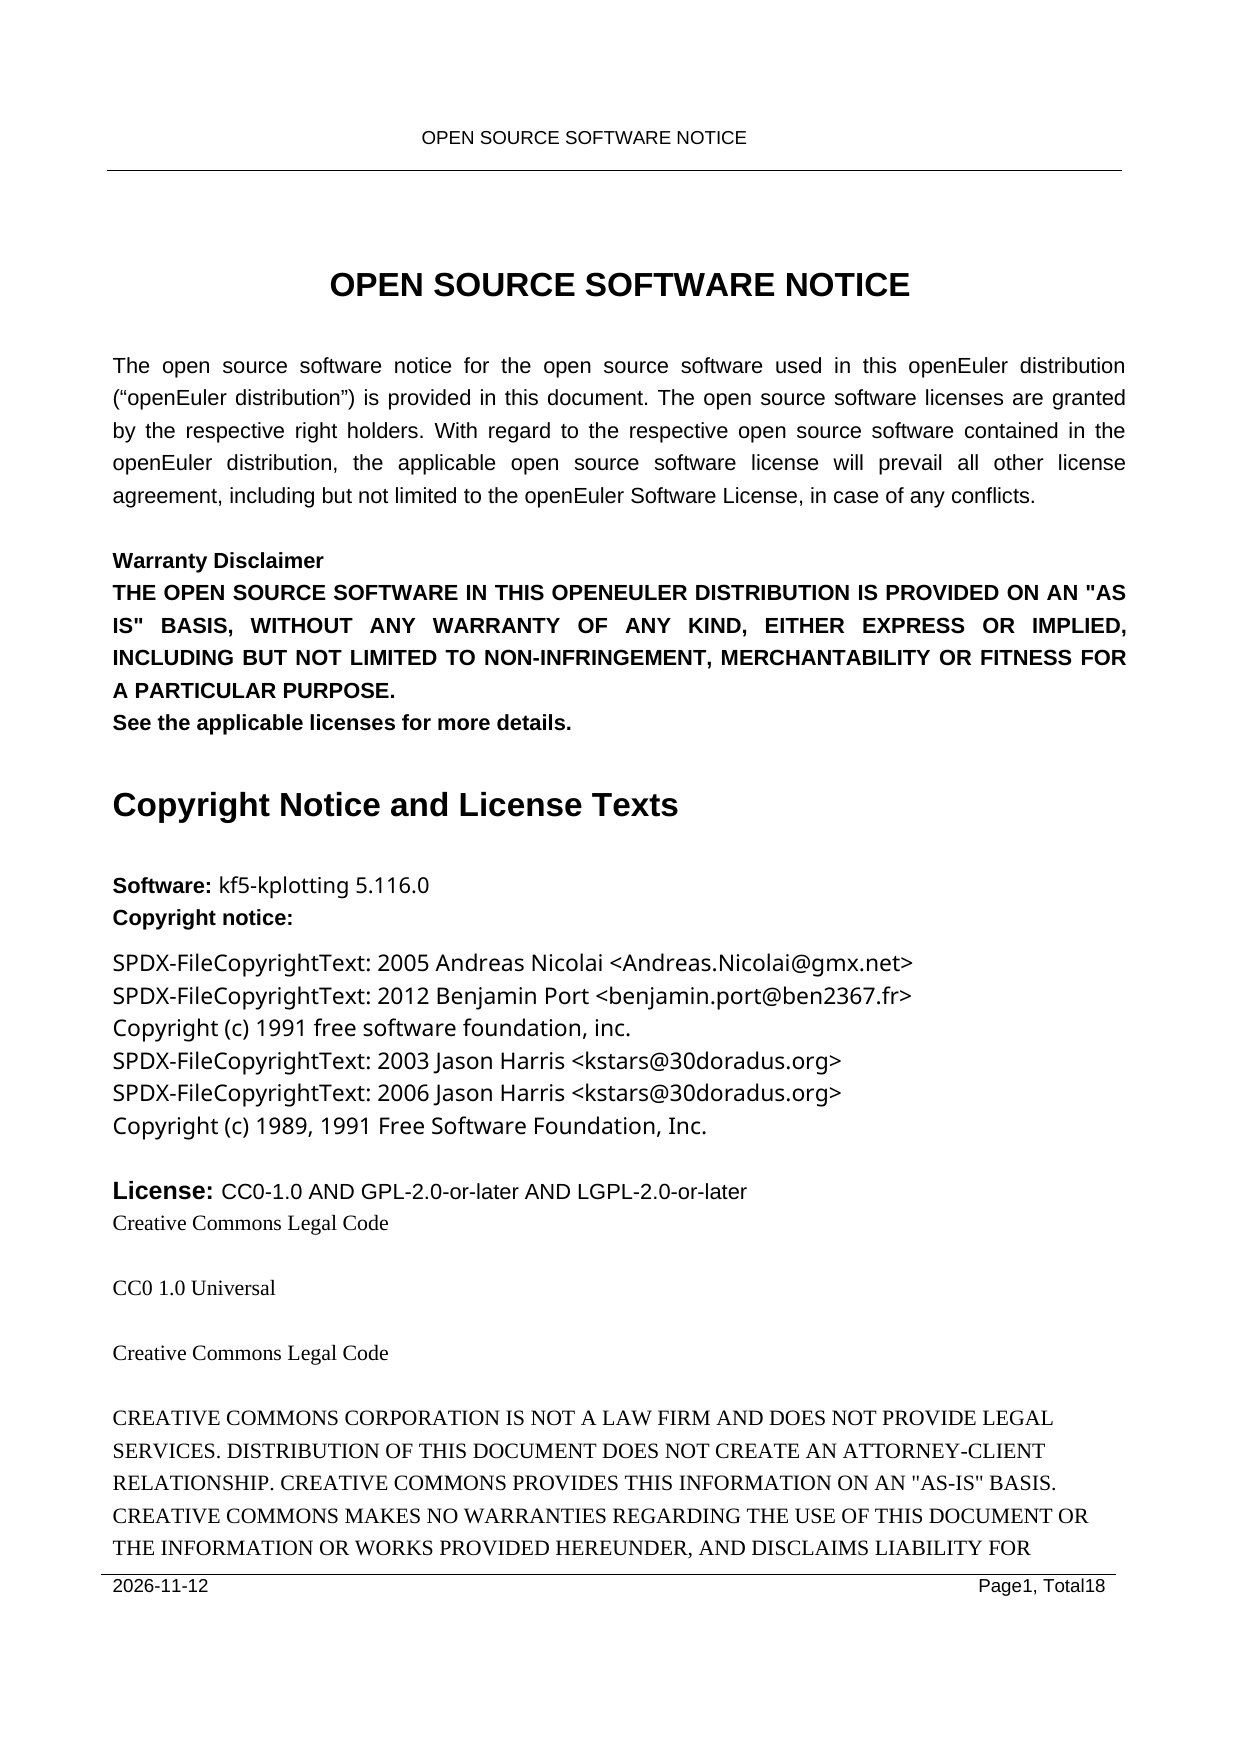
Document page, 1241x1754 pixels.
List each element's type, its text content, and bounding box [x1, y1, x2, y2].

text License: CC0-1.0 AND GPL-2.0-or-later AND LGPL-2.0-or-later [112, 1174, 1128, 1207]
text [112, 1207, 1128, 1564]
title Software: kf5-kplotting 5.116.0 [112, 869, 1128, 901]
text The open source software notice for the open source software used in this openEuler distribution (“openEuler distribution”) is provided in this document. The open source software licenses are granted by the respective right holders. With regard to the respective open source software contained in the openEuler distribution, the applicable open source software license will prevail all other license agreement, including but not limited to the openEuler Software License, in case of any conflicts. [112, 349, 1128, 511]
text SPDX-FileCopyrightText: 2005 Andreas Nicolai <Andreas.Nicolai@gmx.net> SPDX-FileCopyrightText: 2012 Benjamin Port <benjamin.port@ben2367.fr> Copyright (c) 1991 free software foundation, inc. SPDX-FileCopyrightText: 2003 Jason Harris <kstars@30doradus.org> SPDX-FileCopyrightText: 2006 Jason Harris <kstars@30doradus.org> Copyright (c) 1989, 1991 Free Software Foundation, Inc. [112, 947, 1128, 1174]
text Copyright Notice and License Texts [112, 771, 1128, 836]
text Copyright notice: [112, 901, 1128, 934]
text THE OPEN SOURCE SOFTWARE IN THIS OPENEULER DISTRIBUTION IS PROVIDED ON AN "AS IS" BASIS, WITHOUT ANY WARRANTY OF ANY KIND, EITHER EXPRESS OR IMPLIED, INCLUDING BUT NOT LIMITED TO NON-INFRINGEMENT, MERCHANTABILITY OR FITNESS FOR A PARTICULAR PURPOSE. See the applicable licenses for more details. [112, 576, 1128, 739]
text Warranty Disclaimer [112, 544, 1128, 576]
text OPEN SOURCE SOFTWARE NOTICE [112, 251, 1128, 316]
